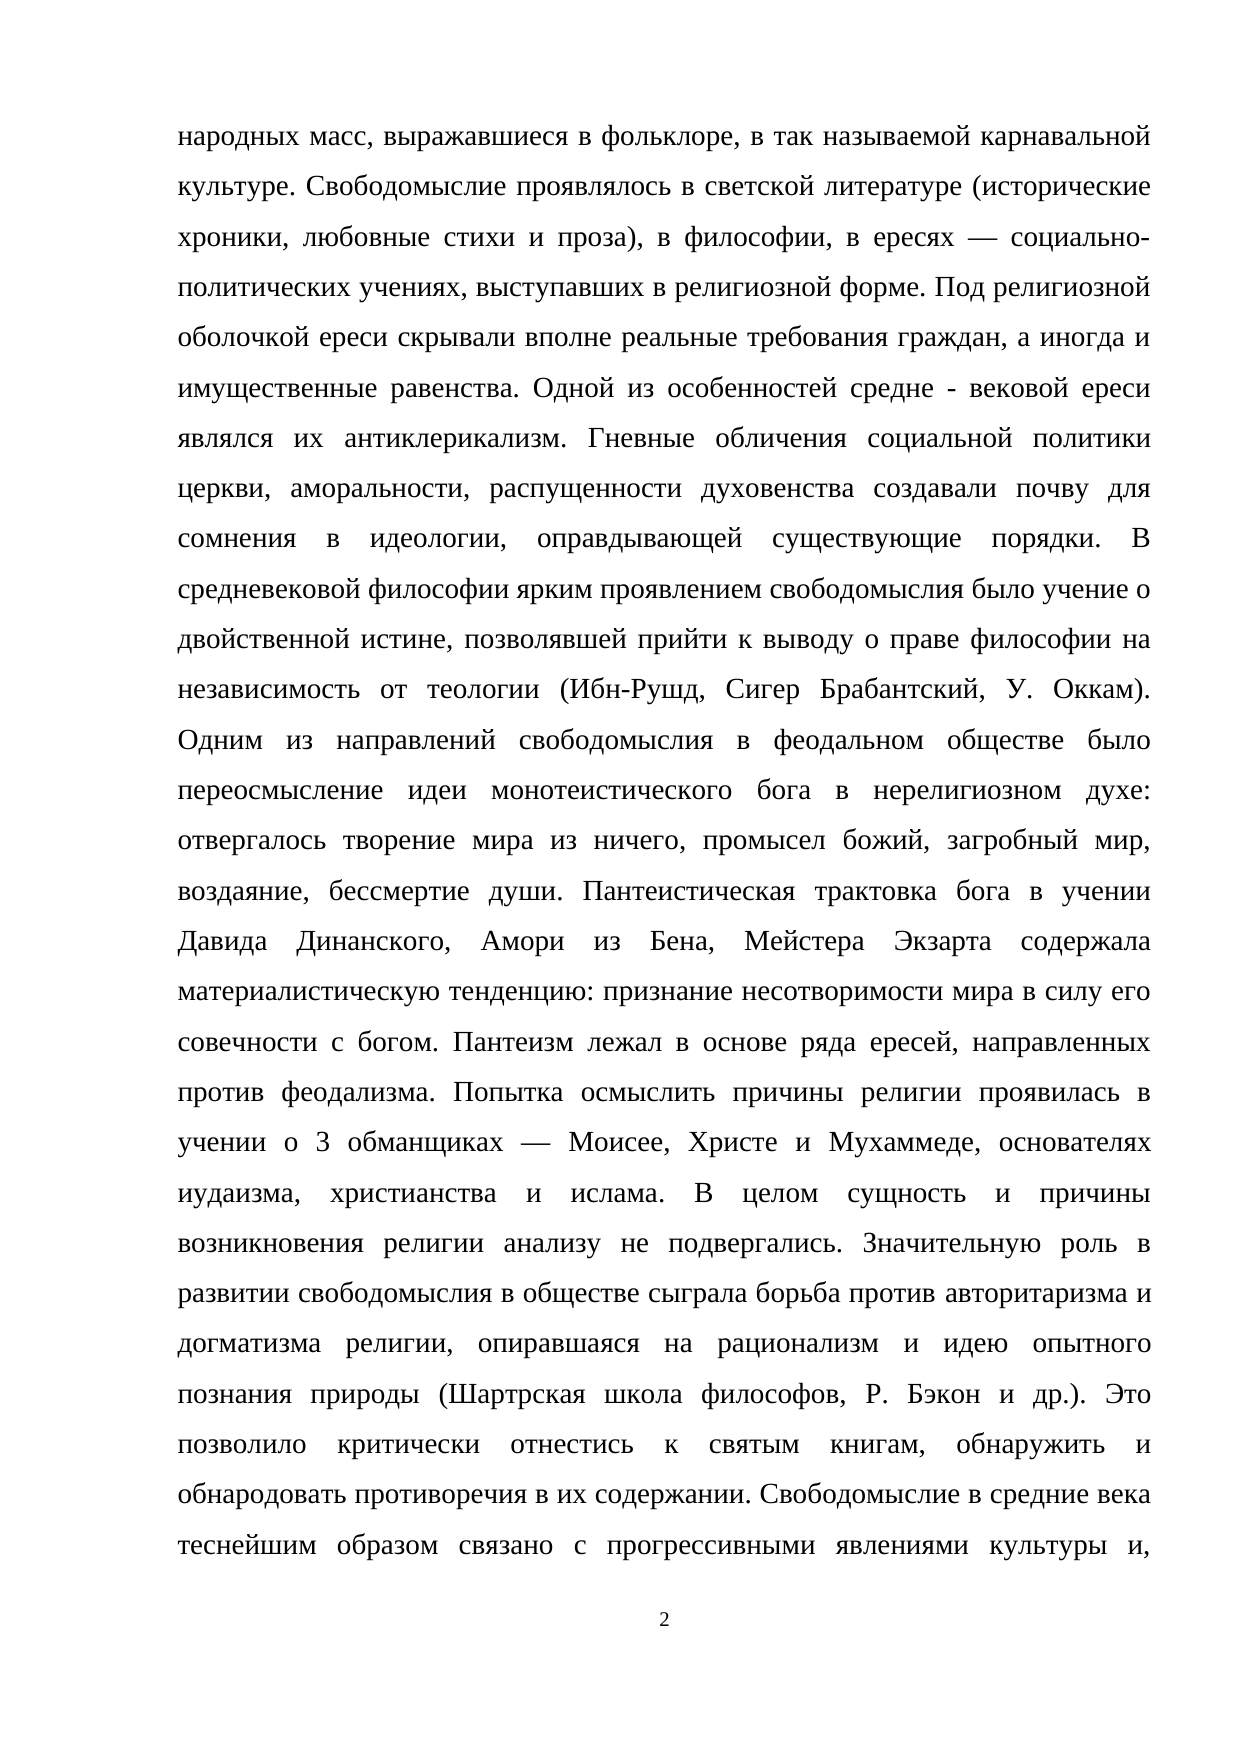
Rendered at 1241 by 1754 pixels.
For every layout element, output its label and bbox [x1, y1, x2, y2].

text [177, 118, 1152, 1560]
